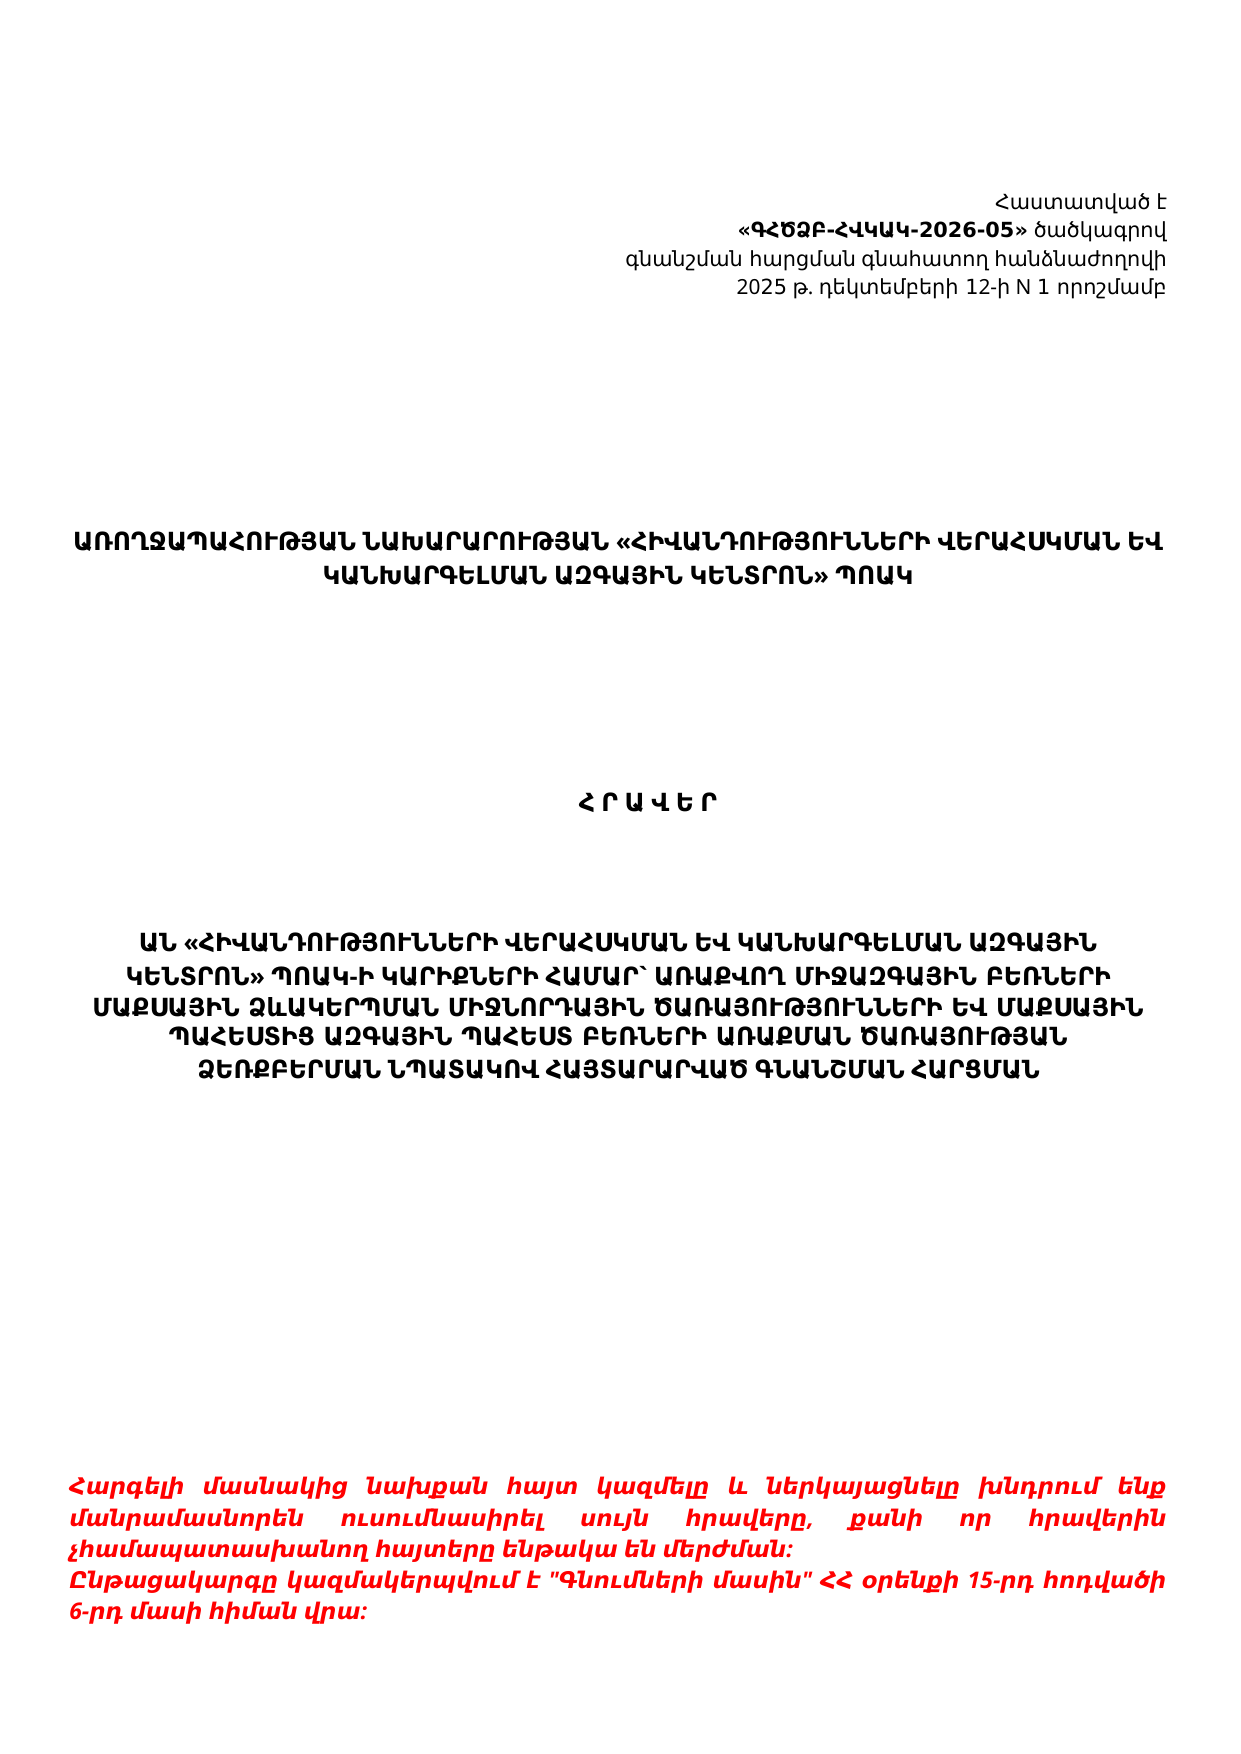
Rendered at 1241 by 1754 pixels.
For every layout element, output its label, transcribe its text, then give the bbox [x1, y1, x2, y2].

text Հարգելի մասնակից նախքան հայտ կազմելը և ներկայացնելը խնդրում ենք մանրամասնորեն ուսումնասիրել սույն հրավերը, քանի որ հրավերին չհամապատասխանող հայտերը ենթակա են մերժման: [69, 1470, 1167, 1564]
text գնանշման հարցման գնահատող հանձնաժողովի [69, 244, 1167, 272]
text Հ Ր Ա Վ Ե Ր [69, 785, 1167, 819]
text ԱՌՈՂՋԱՊԱՀՈՒԹՅԱՆ ՆԱԽԱՐԱՐՈՒԹՅԱՆ «ՀԻՎԱՆԴՈՒԹՅՈՒՆՆԵՐԻ ՎԵՐԱՀՍԿՄԱՆ ԵՎ ԿԱՆԽԱՐԳԵԼՄԱՆ ԱԶԳԱՅԻՆ ԿԵՆՏՐՈՆ» ՊՈԱԿ [69, 523, 1167, 592]
text «ԳՀԾՁԲ-ՀՎԿԱԿ-2026-05» ծածկագրով [69, 215, 1167, 244]
text ԱՆ «ՀԻՎԱՆԴՈՒԹՅՈՒՆՆԵՐԻ ՎԵՐԱՀՍԿՄԱՆ ԵՎ ԿԱՆԽԱՐԳԵԼՄԱՆ ԱԶԳԱՅԻՆ ԿԵՆՏՐՈՆ» ՊՈԱԿ-Ի ԿԱՐԻՔՆԵՐԻ ՀԱՄԱՐ` ԱՌԱՔՎՈՂ ՄԻՋԱԶԳԱՅԻՆ ԲԵՌՆԵՐԻ ՄԱՔՍԱՅԻՆ ՁևԱԿԵՐՊՄԱՆ ՄԻՋՆՈՐԴԱՅԻՆ ԾԱՌԱՅՈՒԹՅՈՒՆՆԵՐԻ ԵՎ ՄԱՔՍԱՅԻՆ ՊԱՀԵՍՏԻՑ ԱԶԳԱՅԻՆ ՊԱՀԵՍՏ ԲԵՌՆԵՐԻ ԱՌԱՔՄԱՆ ԾԱՌԱՅՈՒԹՅԱՆ ՁԵՌՔԲԵՐՄԱՆ ՆՊԱՏԱԿՈՎ ՀԱՅՏԱՐԱՐՎԱԾ ԳՆԱՆՇՄԱՆ ՀԱՐՑՄԱՆ [69, 925, 1167, 1085]
text Հաստատված է [69, 187, 1167, 215]
text 2025 թ. դեկտեմբերի 12-ի N 1 որոշմամբ [69, 272, 1167, 301]
text Ընթացակարգը կազմակերպվում է "Գնումների մասին" ՀՀ օրենքի 15-րդ հոդվածի 6-րդ մասի հիման վրա: [69, 1564, 1167, 1627]
